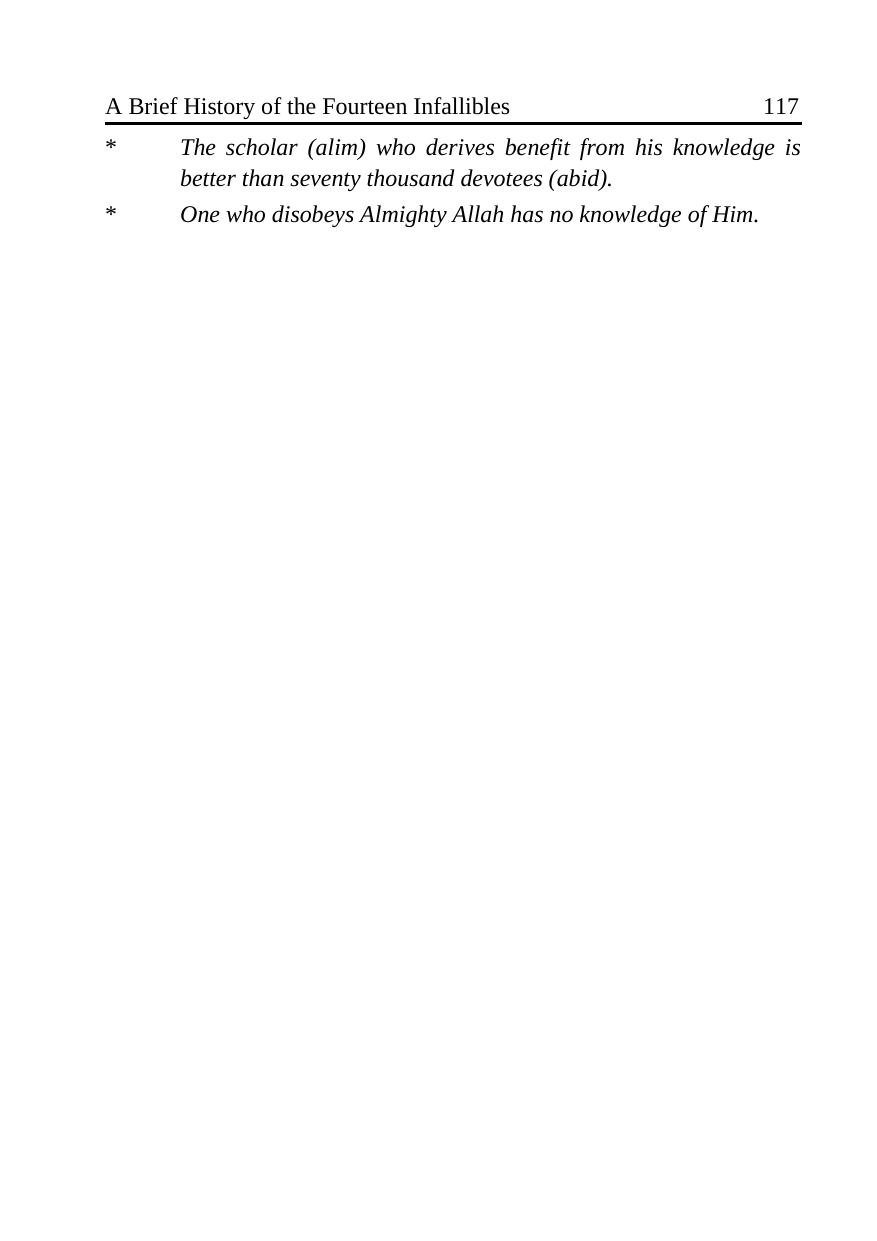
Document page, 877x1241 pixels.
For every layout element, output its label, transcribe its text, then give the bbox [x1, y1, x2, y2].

text * One who disobeys Almighty Allah has no knowledge of Him. [105, 198, 802, 228]
text * The scholar (alim) who derives benefit from his knowledge is better than seventy thousand devotees (abid). [105, 132, 802, 192]
